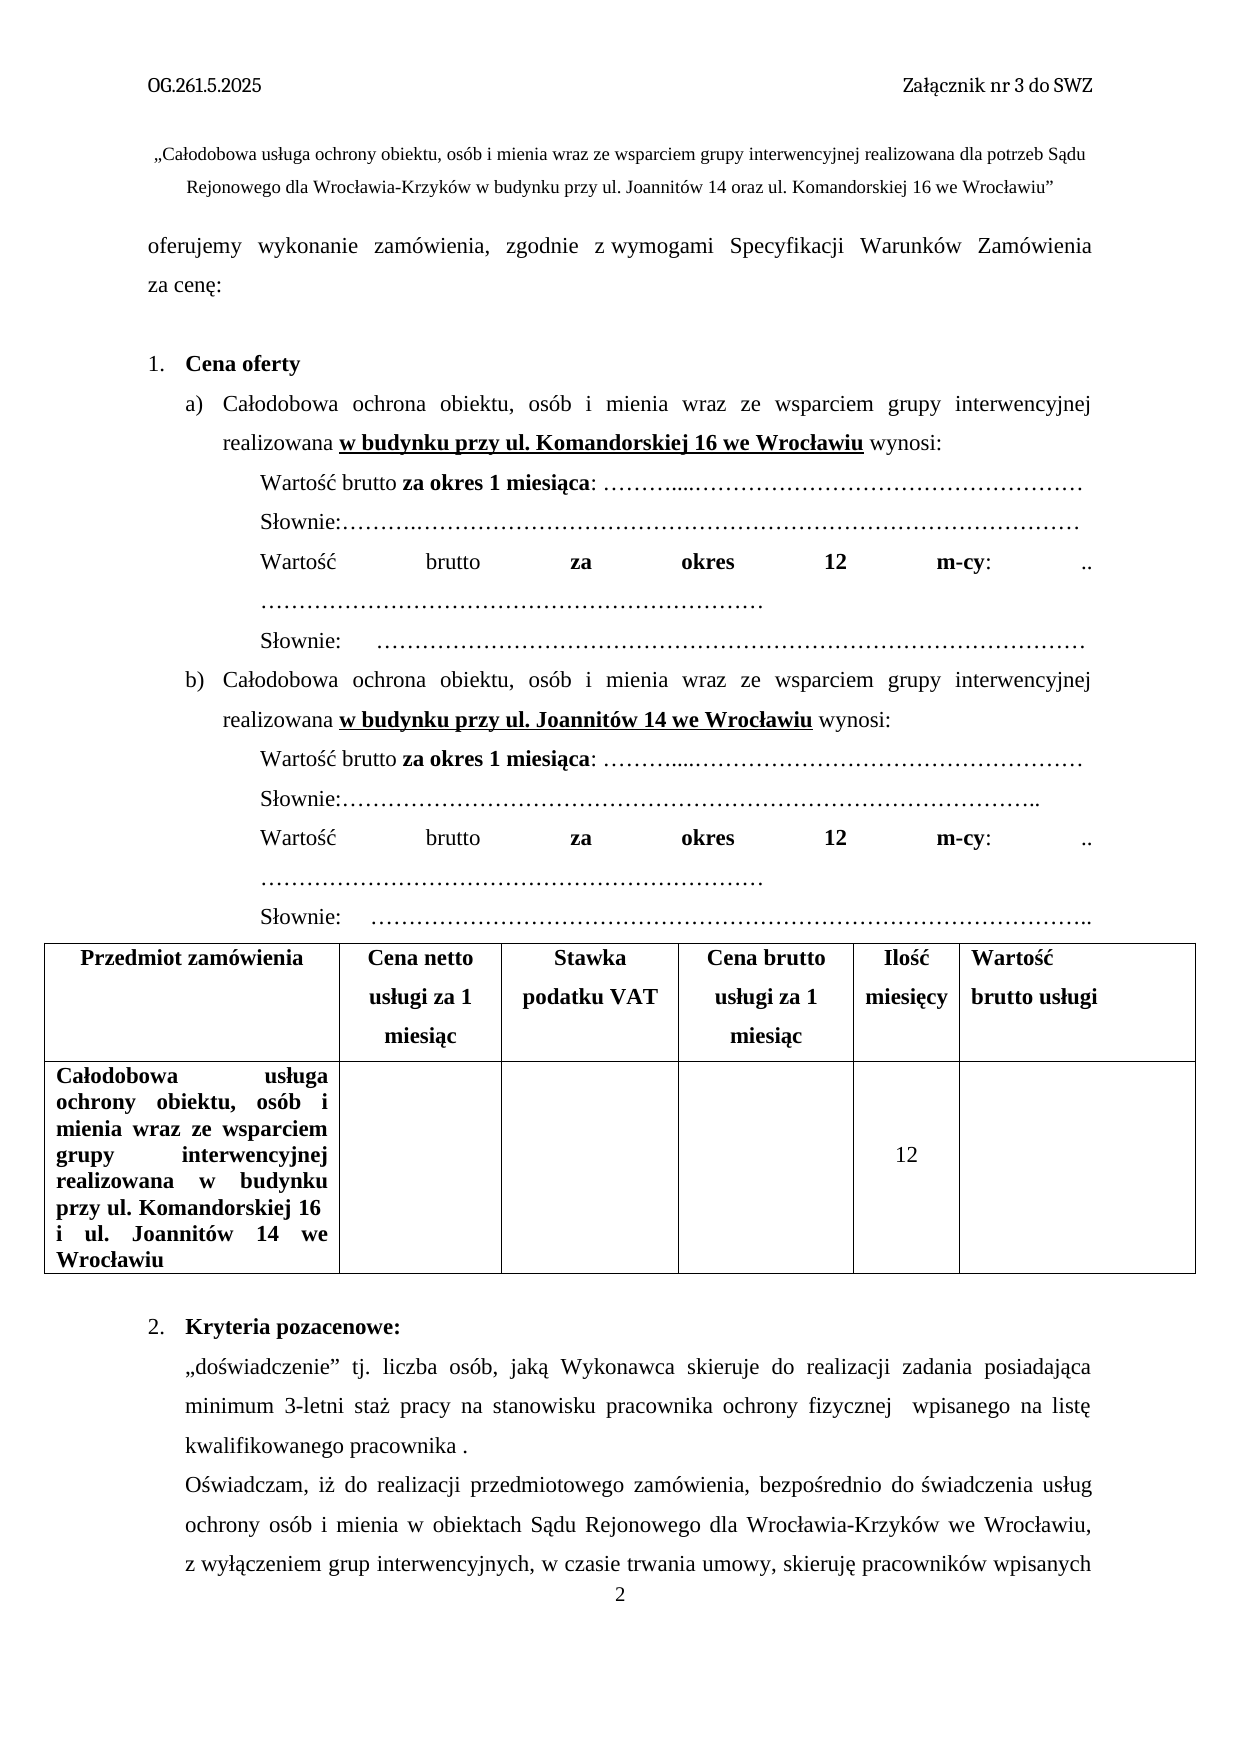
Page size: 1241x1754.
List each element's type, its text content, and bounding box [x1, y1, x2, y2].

table_cell [340, 1062, 501, 1273]
table_header Przedmiot zamówienia [45, 944, 339, 1061]
table_cell [502, 1062, 678, 1273]
text Wartość brutto za okres 1 miesiąca: ………....…………………………………………… [260, 745, 1092, 772]
text Słownie:……….…………………………………………………………………………… [260, 508, 1092, 535]
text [185, 1471, 1092, 1577]
table_header Wartość brutto usługi [960, 944, 1195, 1061]
table_header Stawka podatku VAT [502, 944, 678, 1061]
table_cell [960, 1062, 1195, 1273]
text oferujemy wykonanie zamówienia, zgodnie z wymogami Specyfikacji Warunków Zamówienia za cenę: [148, 232, 1092, 298]
text Wartość brutto za okres 12 m-cy: ..………………………………………………………… [260, 548, 1092, 614]
table_cell Całodobowa usługa ochrony obiektu, osób i mienia wraz ze wsparciem grupy interwencyjnej realizowana w budynku przy ul. Komandorskiej 16 i ul. Joannitów 14 we Wrocławiu [45, 1062, 339, 1273]
list Całodobowa ochrona obiektu, osób i mienia wraz ze wsparciem grupy interwencyjnej realizowana w budynku przy ul. Joannitów 14 we Wrocławiu wynosi: [185, 666, 1092, 732]
text „doświadczenie” tj. liczba osób, jaką Wykonawca skieruje do realizacji zadania posiadająca minimum 3-letni staż pracy na stanowisku pracownika ochrony fizycznej wpisanego na listę kwalifikowanego pracownika . [185, 1353, 1092, 1458]
list Całodobowa ochrona obiektu, osób i mienia wraz ze wsparciem grupy interwencyjnej realizowana w budynku przy ul. Komandorskiej 16 we Wrocławiu wynosi: [185, 390, 1092, 456]
text Wartość brutto za okres 12 m-cy: ..………………………………………………………… [260, 824, 1092, 890]
text Słownie: ………………………………………………………………………………… [260, 627, 1092, 653]
text Słownie:……………………………………………………………………………….. [260, 785, 1092, 811]
table_header Cena netto usługi za 1 miesiąc [340, 944, 501, 1061]
text Wartość brutto za okres 1 miesiąca: ………....…………………………………………… [260, 469, 1092, 495]
list Kryteria pozacenowe: [148, 1313, 1092, 1340]
table_cell [679, 1062, 853, 1273]
table_cell 12 [854, 1062, 959, 1273]
list Cena oferty [148, 350, 1092, 377]
table_header Cena brutto usługi za 1 miesiąc [679, 944, 853, 1061]
table_header Ilość miesięcy [854, 944, 959, 1061]
text Słownie: ………………………………………………………………………………….. [260, 903, 1092, 929]
